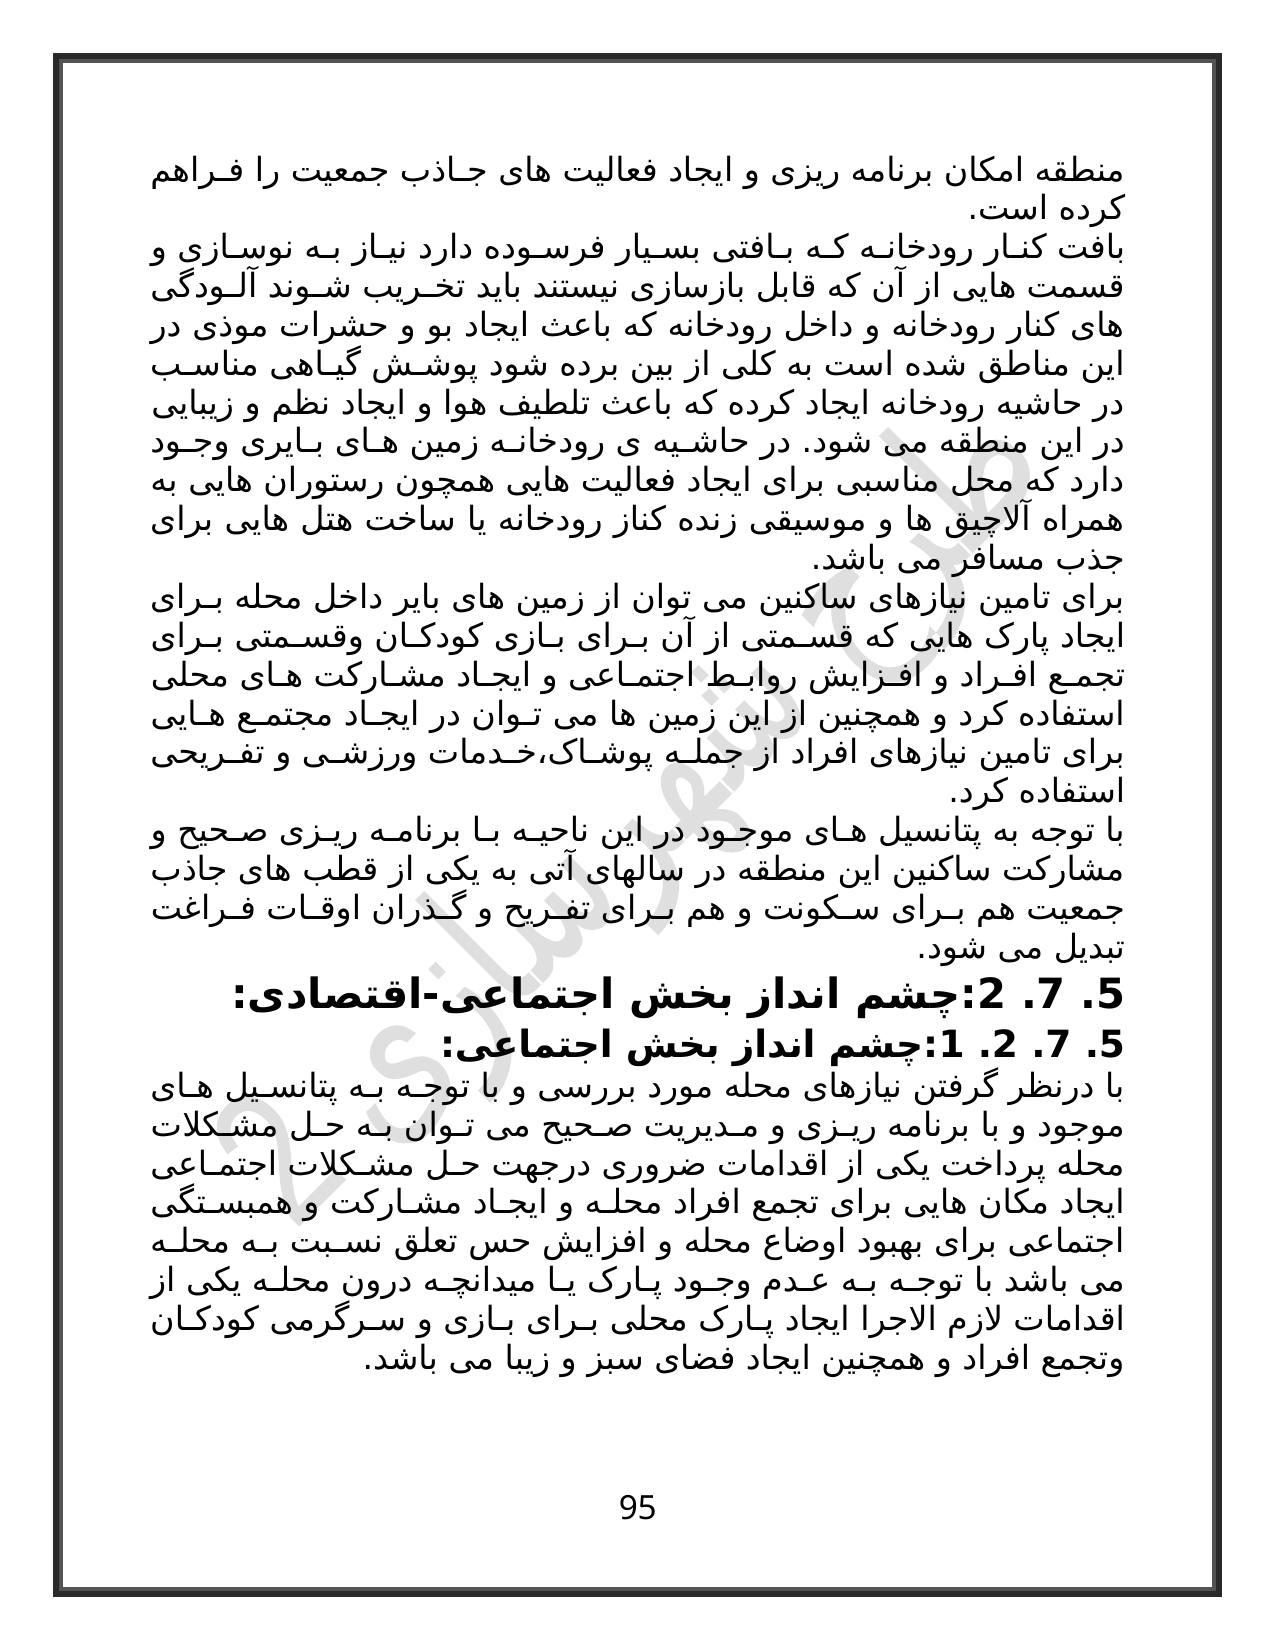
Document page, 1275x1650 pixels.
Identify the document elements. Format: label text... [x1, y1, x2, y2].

subtitle 5. 7. 2:چشم انداز بخش اجتماعی-اقتصادی: [150, 970, 1125, 1019]
text با درنظر گرفتن نیازهای محله مورد بررسی و با توجه به پتانسیل های موجود و با برنامه ریزی و مدیریت صحیح می توان به حل مشکلات محله پرداخت یکی از اقدامات ضروری درجهت حل مشکلات اجتماعی ایجاد مکان هایی برای تجمع افراد محله و ایجاد مشارکت و همبستگی اجتماعی برای بهبود اوضاع محله و افزایش حس تعلق نسبت به محله می باشد با توجه به عدم وجود پارک یا میدانچه درون محله یکی از اقدامات لازم الاجرا ایجاد پارک محلی برای بازی و سرگرمی کودکان وتجمع افراد و همچنین ایجاد فضای سبز و زیبا می باشد. [150, 1066, 1125, 1377]
text بافت کنار رودخانه که بافتی بسیار فرسوده دارد نیاز به نوسازی و قسمت هایی از آن که قابل بازسازی نیستند باید تخریب شوند آلودگی های کنار رودخانه و داخل رودخانه که باعث ایجاد بو و حشرات موذی در این مناطق شده است به کلی از بین برده شود پوشش گیاهی مناسب در حاشیه رودخانه ایجاد کرده که باعث تلطیف هوا و ایجاد نظم و زیبایی در این منطقه می شود. در حاشیه ی رودخانه زمین های بایری وجود دارد که محل مناسبی برای ایجاد فعالیت هایی همچون رستوران هایی به همراه آلاچیق ها و موسیقی زنده کناز رودخانه یا ساخت هتل هایی برای جذب مسافر می باشد. [150, 228, 1125, 577]
text برای تامین نیازهای ساکنین می توان از زمین های بایر داخل محله برای ایجاد پارک هایی که قسمتی از آن برای بازی کودکان وقسمتی برای تجمع افراد و افزایش روابط اجتماعی و ایجاد مشارکت های محلی استفاده کرد و همچنین از این زمین ها می توان در ایجاد مجتمع هایی برای تامین نیازهای افراد از جمله پوشاک،خدمات ورزشی و تفریحی استفاده کرد. [150, 577, 1125, 811]
text با توجه به پتانسیل های موجود در این ناحیه با برنامه ریزی صحیح و مشارکت ساکنین این منطقه در سالهای آتی به یکی از قطب های جاذب جمعیت هم برای سکونت و هم برای تفریح و گذران اوقات فراغت تبدیل می شود. [150, 811, 1125, 966]
subtitle 5. 7. 2. 1:چشم انداز بخش اجتماعی: [150, 1023, 1125, 1066]
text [150, 150, 1125, 228]
